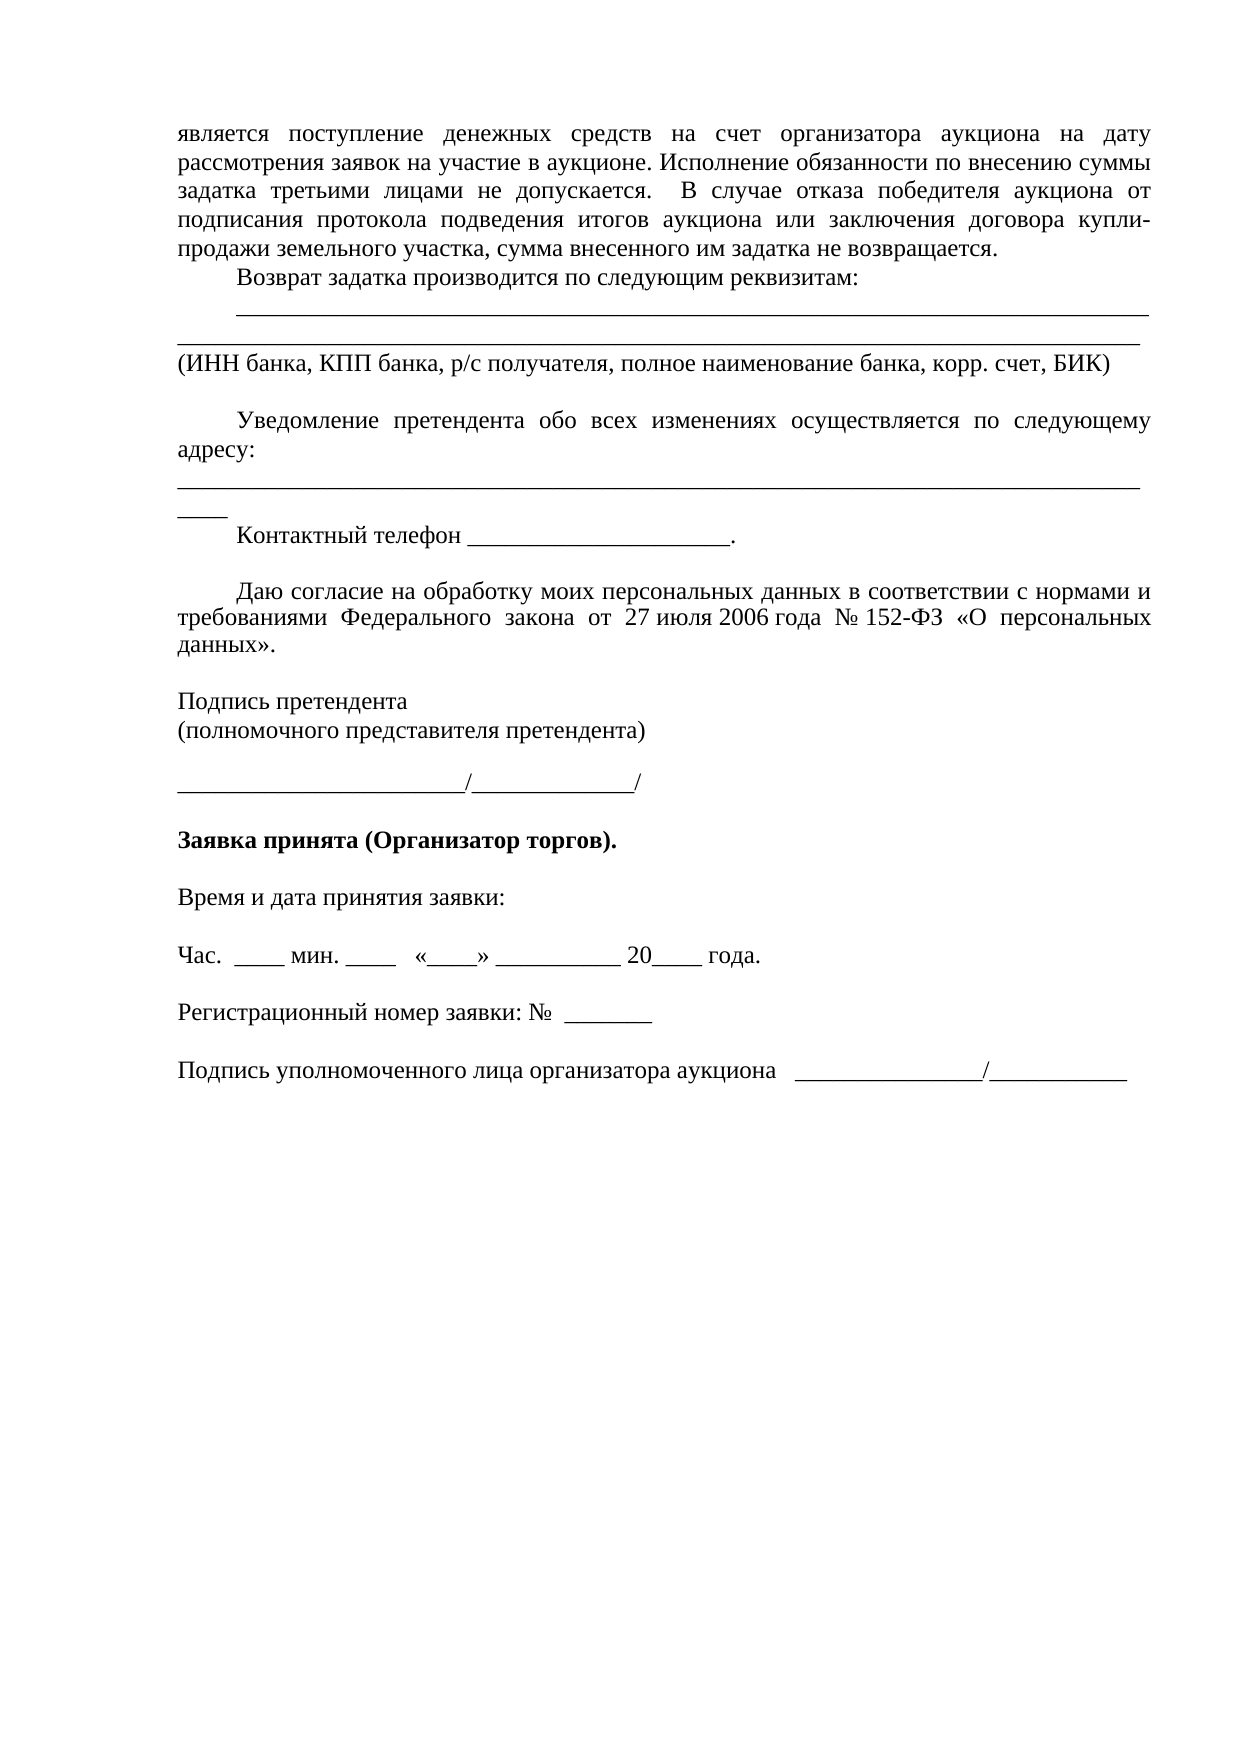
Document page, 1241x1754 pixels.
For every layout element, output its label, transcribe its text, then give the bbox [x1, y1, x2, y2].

text Время и дата принятия заявки: [177, 882, 1152, 911]
text Уведомление претендента обо всех изменениях осуществляется по следующему адресу: _________________________________________________________________________________ [177, 406, 1152, 521]
text Подпись уполномоченного лица организатора аукциона _______________/___________ [177, 1055, 1152, 1083]
text (ИНН банка, КПП банка, р/с получателя, полное наименование банка, корр. счет, БИК) [177, 348, 1152, 377]
text (полномочного представителя претендента) [177, 715, 1152, 744]
text Возврат задатка производится по следующим реквизитам: [177, 262, 1152, 291]
text Подпись претендента [177, 686, 1152, 715]
text _______________________/_____________/ [177, 767, 1152, 796]
text Контактный телефон _____________________. [177, 521, 1152, 549]
text ______________________________________________________________________________________________________________________________________________________ [177, 291, 1152, 348]
text Регистрационный номер заявки: № _______ [177, 997, 1152, 1026]
text Заявка принята (Организатор торгов). [177, 825, 1152, 853]
text Час. ____ мин. ____ «____» __________ 20____ года. [177, 940, 1152, 968]
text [177, 118, 1152, 262]
text Даю согласие на обработку моих персональных данных в соответствии с нормами и требованиями Федерального закона от 27 июля 2006 года № 152-ФЗ «О персональных данных». [177, 578, 1152, 657]
